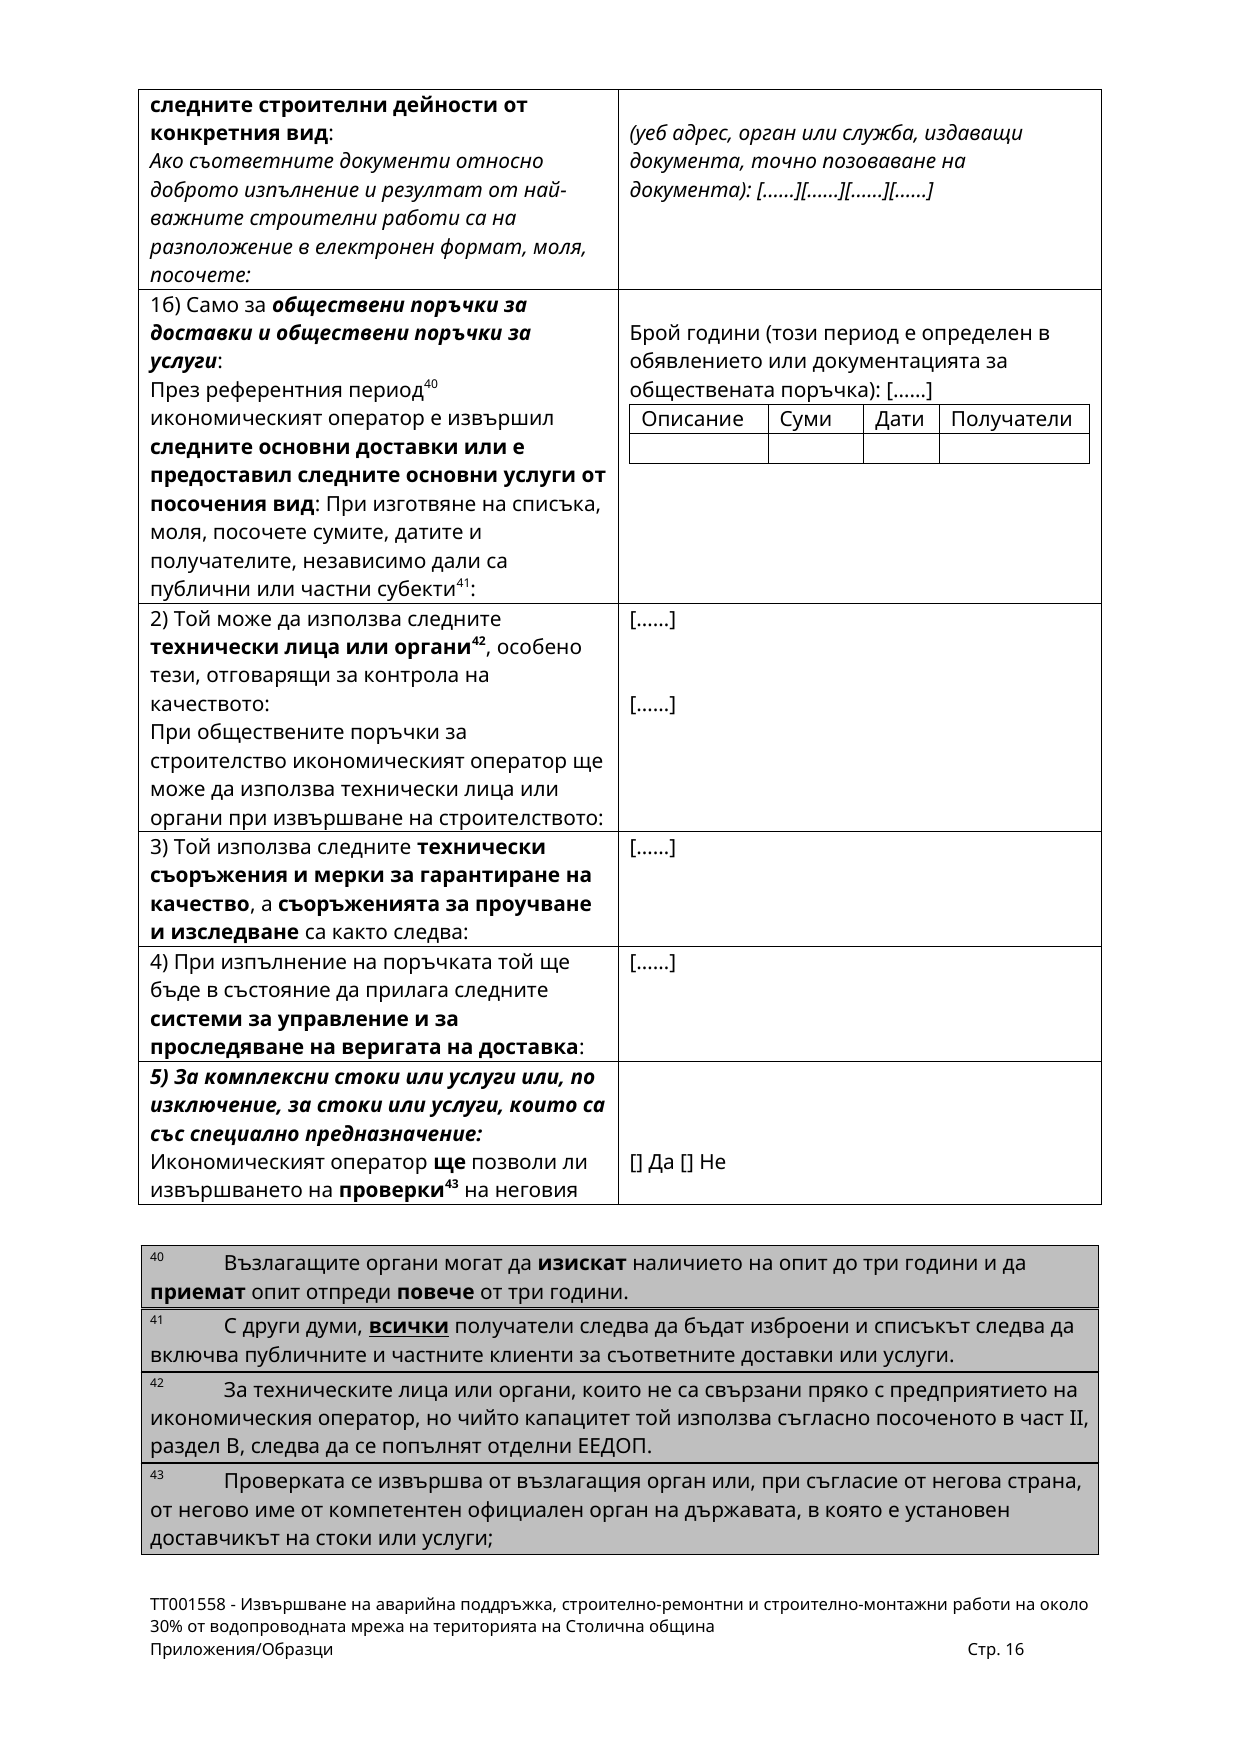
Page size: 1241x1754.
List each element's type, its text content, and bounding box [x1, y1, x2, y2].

table_cell 3) Той използва следните технически съоръжения и мерки за гарантиране на качество, а съоръженията за проучване и изследване са както следва: [139, 832, 618, 946]
table_cell [] Да [] Не [619, 1062, 1101, 1204]
table_cell Брой години (този период е определен в обявлението или документацията за обществената поръчка): [……] [619, 290, 1101, 603]
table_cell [139, 90, 618, 289]
table_cell [……] [619, 832, 1101, 946]
table_cell [……] [……] [619, 604, 1101, 831]
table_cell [619, 90, 1101, 289]
table_cell 2) Той може да използва следните технически лица или органи, особено тези, отговарящи за контрола на качеството: При обществените поръчки за строителство икономическият оператор ще може да използва технически лица или органи при извършване на строителството: [139, 604, 618, 831]
table_cell 1б) Само за обществени поръчки за доставки и обществени поръчки за услуги: През референтния период икономическият оператор е извършил следните основни доставки или е предоставил следните основни услуги от посочения вид: При изготвяне на списъка, моля, посочете сумите, датите и получателите, независимо дали са публични или частни субекти: [139, 290, 618, 603]
table_cell 4) При изпълнение на поръчката той ще бъде в състояние да прилага следните системи за управление и за проследяване на веригата на доставка: [139, 947, 618, 1061]
table_cell [……] [619, 947, 1101, 1061]
table_cell 5) За комплексни стоки или услуги или, по изключение, за стоки или услуги, които са със специално предназначение: Икономическият оператор ще позволи ли извършването на проверки на неговия производствен или технически капацитет и, когато е необходимо, на средствата за проучване и изследване, с които разполага, както и на мерките за контрол на качеството? [139, 1062, 618, 1204]
